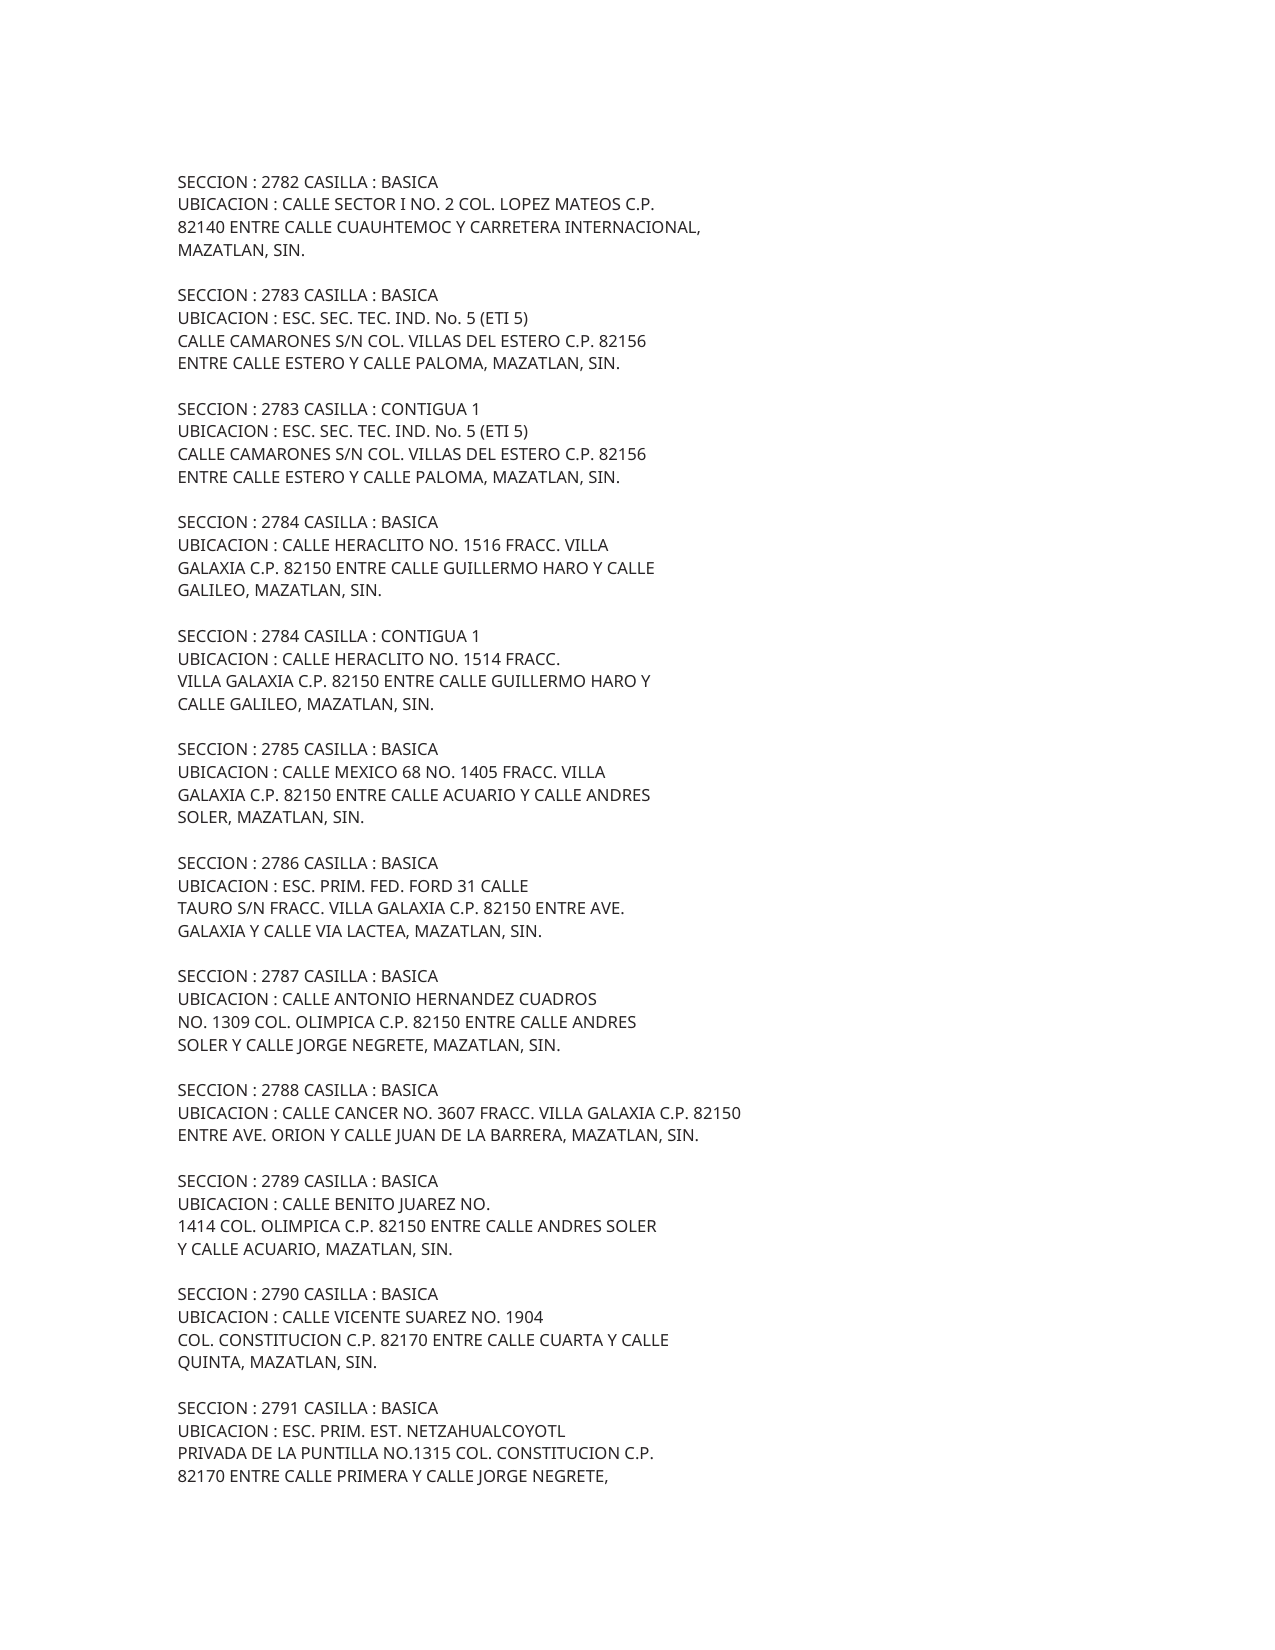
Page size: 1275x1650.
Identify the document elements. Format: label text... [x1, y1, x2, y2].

text TAURO S/N FRACC. VILLA GALAXIA C.P. 82150 ENTRE AVE. [177, 897, 1098, 920]
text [177, 1465, 1098, 1487]
text SECCION : 2784 CASILLA : CONTIGUA 1 [177, 624, 1098, 647]
text UBICACION : CALLE CANCER NO. 3607 FRACC. VILLA GALAXIA C.P. 82150 [177, 1101, 1098, 1124]
text UBICACION : CALLE MEXICO 68 NO. 1405 FRACC. VILLA [177, 761, 1098, 783]
text VILLA GALAXIA C.P. 82150 ENTRE CALLE GUILLERMO HARO Y [177, 670, 1098, 693]
text Y CALLE ACUARIO, MAZATLAN, SIN. [177, 1238, 1098, 1260]
text CALLE GALILEO, MAZATLAN, SIN. [177, 693, 1098, 715]
text ENTRE CALLE ESTERO Y CALLE PALOMA, MAZATLAN, SIN. [177, 352, 1098, 375]
text UBICACION : ESC. PRIM. FED. FORD 31 CALLE [177, 874, 1098, 897]
text CALLE CAMARONES S/N COL. VILLAS DEL ESTERO C.P. 82156 [177, 443, 1098, 466]
text GALILEO, MAZATLAN, SIN. [177, 579, 1098, 602]
text NO. 1309 COL. OLIMPICA C.P. 82150 ENTRE CALLE ANDRES [177, 1011, 1098, 1033]
text COL. CONSTITUCION C.P. 82170 ENTRE CALLE CUARTA Y CALLE [177, 1328, 1098, 1351]
text SECCION : 2785 CASILLA : BASICA [177, 738, 1098, 761]
text SECCION : 2783 CASILLA : BASICA [177, 284, 1098, 307]
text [177, 1419, 1098, 1442]
text GALAXIA Y CALLE VIA LACTEA, MAZATLAN, SIN. [177, 920, 1098, 942]
text ENTRE CALLE ESTERO Y CALLE PALOMA, MAZATLAN, SIN. [177, 466, 1098, 488]
text MAZATLAN, SIN. [177, 238, 1098, 261]
text SECCION : 2782 CASILLA : BASICA [177, 170, 1098, 193]
text UBICACION : CALLE BENITO JUAREZ NO. [177, 1192, 1098, 1215]
text UBICACION : CALLE SECTOR I NO. 2 COL. LOPEZ MATEOS C.P. [177, 193, 1098, 216]
text SECCION : 2789 CASILLA : BASICA [177, 1169, 1098, 1192]
text GALAXIA C.P. 82150 ENTRE CALLE GUILLERMO HARO Y CALLE [177, 556, 1098, 579]
text CALLE CAMARONES S/N COL. VILLAS DEL ESTERO C.P. 82156 [177, 329, 1098, 352]
text SECCION : 2790 CASILLA : BASICA [177, 1283, 1098, 1306]
text UBICACION : CALLE HERACLITO NO. 1514 FRACC. [177, 647, 1098, 670]
text QUINTA, MAZATLAN, SIN. [177, 1351, 1098, 1374]
text SECCION : 2787 CASILLA : BASICA [177, 965, 1098, 988]
text UBICACION : CALLE ANTONIO HERNANDEZ CUADROS [177, 988, 1098, 1011]
text UBICACION : ESC. SEC. TEC. IND. No. 5 (ETI 5) [177, 420, 1098, 443]
text SECCION : 2783 CASILLA : CONTIGUA 1 [177, 397, 1098, 420]
text PRIVADA DE LA PUNTILLA NO.1315 COL. CONSTITUCION C.P. [177, 1442, 1098, 1465]
text 1414 COL. OLIMPICA C.P. 82150 ENTRE CALLE ANDRES SOLER [177, 1215, 1098, 1238]
text ENTRE AVE. ORION Y CALLE JUAN DE LA BARRERA, MAZATLAN, SIN. [177, 1124, 1098, 1147]
text SECCION : 2784 CASILLA : BASICA [177, 511, 1098, 534]
text SECCION : 2786 CASILLA : BASICA [177, 852, 1098, 874]
text 82140 ENTRE CALLE CUAUHTEMOC Y CARRETERA INTERNACIONAL, [177, 216, 1098, 238]
text UBICACION : CALLE HERACLITO NO. 1516 FRACC. VILLA [177, 534, 1098, 556]
text SECCION : 2791 CASILLA : BASICA [177, 1397, 1098, 1419]
text UBICACION : ESC. SEC. TEC. IND. No. 5 (ETI 5) [177, 307, 1098, 329]
text UBICACION : CALLE VICENTE SUAREZ NO. 1904 [177, 1306, 1098, 1328]
text SOLER, MAZATLAN, SIN. [177, 806, 1098, 829]
text SECCION : 2788 CASILLA : BASICA [177, 1079, 1098, 1101]
text SOLER Y CALLE JORGE NEGRETE, MAZATLAN, SIN. [177, 1033, 1098, 1056]
text GALAXIA C.P. 82150 ENTRE CALLE ACUARIO Y CALLE ANDRES [177, 783, 1098, 806]
